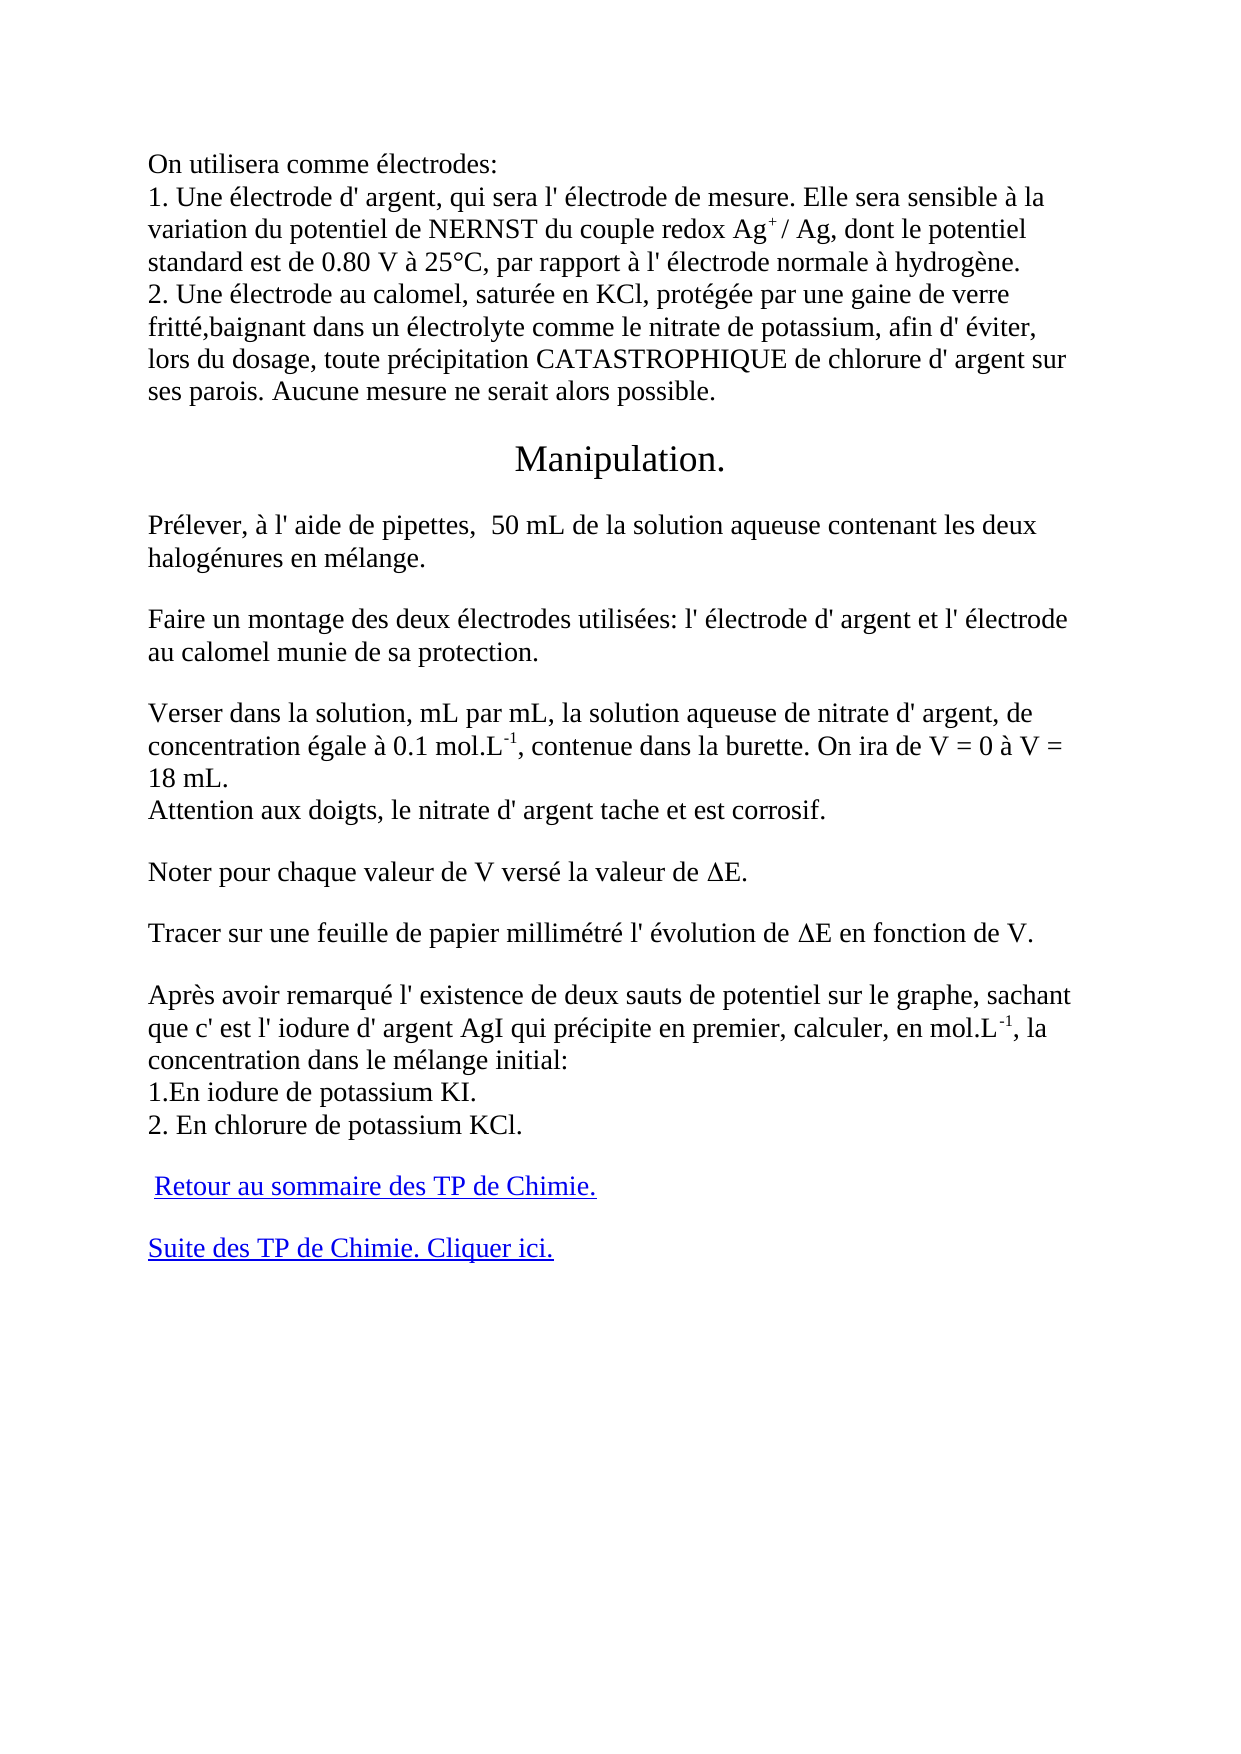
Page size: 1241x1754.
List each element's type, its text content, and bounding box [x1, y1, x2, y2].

text On utilisera comme électrodes: 1. Une électrode d' argent, qui sera l' électrode de mesure. Elle sera sensible à la variation du potentiel de NERNST du couple redox Ag+ / Ag, dont le potentiel standard est de 0.80 V à 25°C, par rapport à l' électrode normale à hydrogène. 2. Une électrode au calomel, saturée en KCl, protégée par une gaine de verre fritté,baignant dans un électrolyte comme le nitrate de potassium, afin d' éviter, lors du dosage, toute précipitation CATASTROPHIQUE de chlorure d' argent sur ses parois. Aucune mesure ne serait alors possible. [148, 148, 1093, 407]
text Manipulation. [148, 436, 1093, 479]
text Tracer sur une feuille de papier millimétré l' évolution de E en fonction de V. [148, 917, 1093, 949]
text Retour au sommaire des TP de Chimie. [148, 1169, 1093, 1202]
text Prélever, à l' aide de pipettes, 50 mL de la solution aqueuse contenant les deux halogénures en mélange. [148, 508, 1093, 573]
text Noter pour chaque valeur de V versé la valeur de E. [148, 855, 1093, 887]
text Verser dans la solution, mL par mL, la solution aqueuse de nitrate d' argent, de concentration égale à 0.1 mol.L-1, contenue dans la burette. On ira de V = 0 à V = 18 mL. Attention aux doigts, le nitrate d' argent tache et est corrosif. [148, 696, 1093, 826]
text Suite des TP de Chimie. Cliquer ici. [148, 1231, 1093, 1263]
text Après avoir remarqué l' existence de deux sauts de potentiel sur le graphe, sachant que c' est l' iodure d' argent AgI qui précipite en premier, calculer, en mol.L-1, la concentration dans le mélange initial: 1.En iodure de potassium KI. 2. En chlorure de potassium KCl. [148, 978, 1093, 1140]
text Faire un montage des deux électrodes utilisées: l' électrode d' argent et l' électrode au calomel munie de sa protection. [148, 602, 1093, 667]
